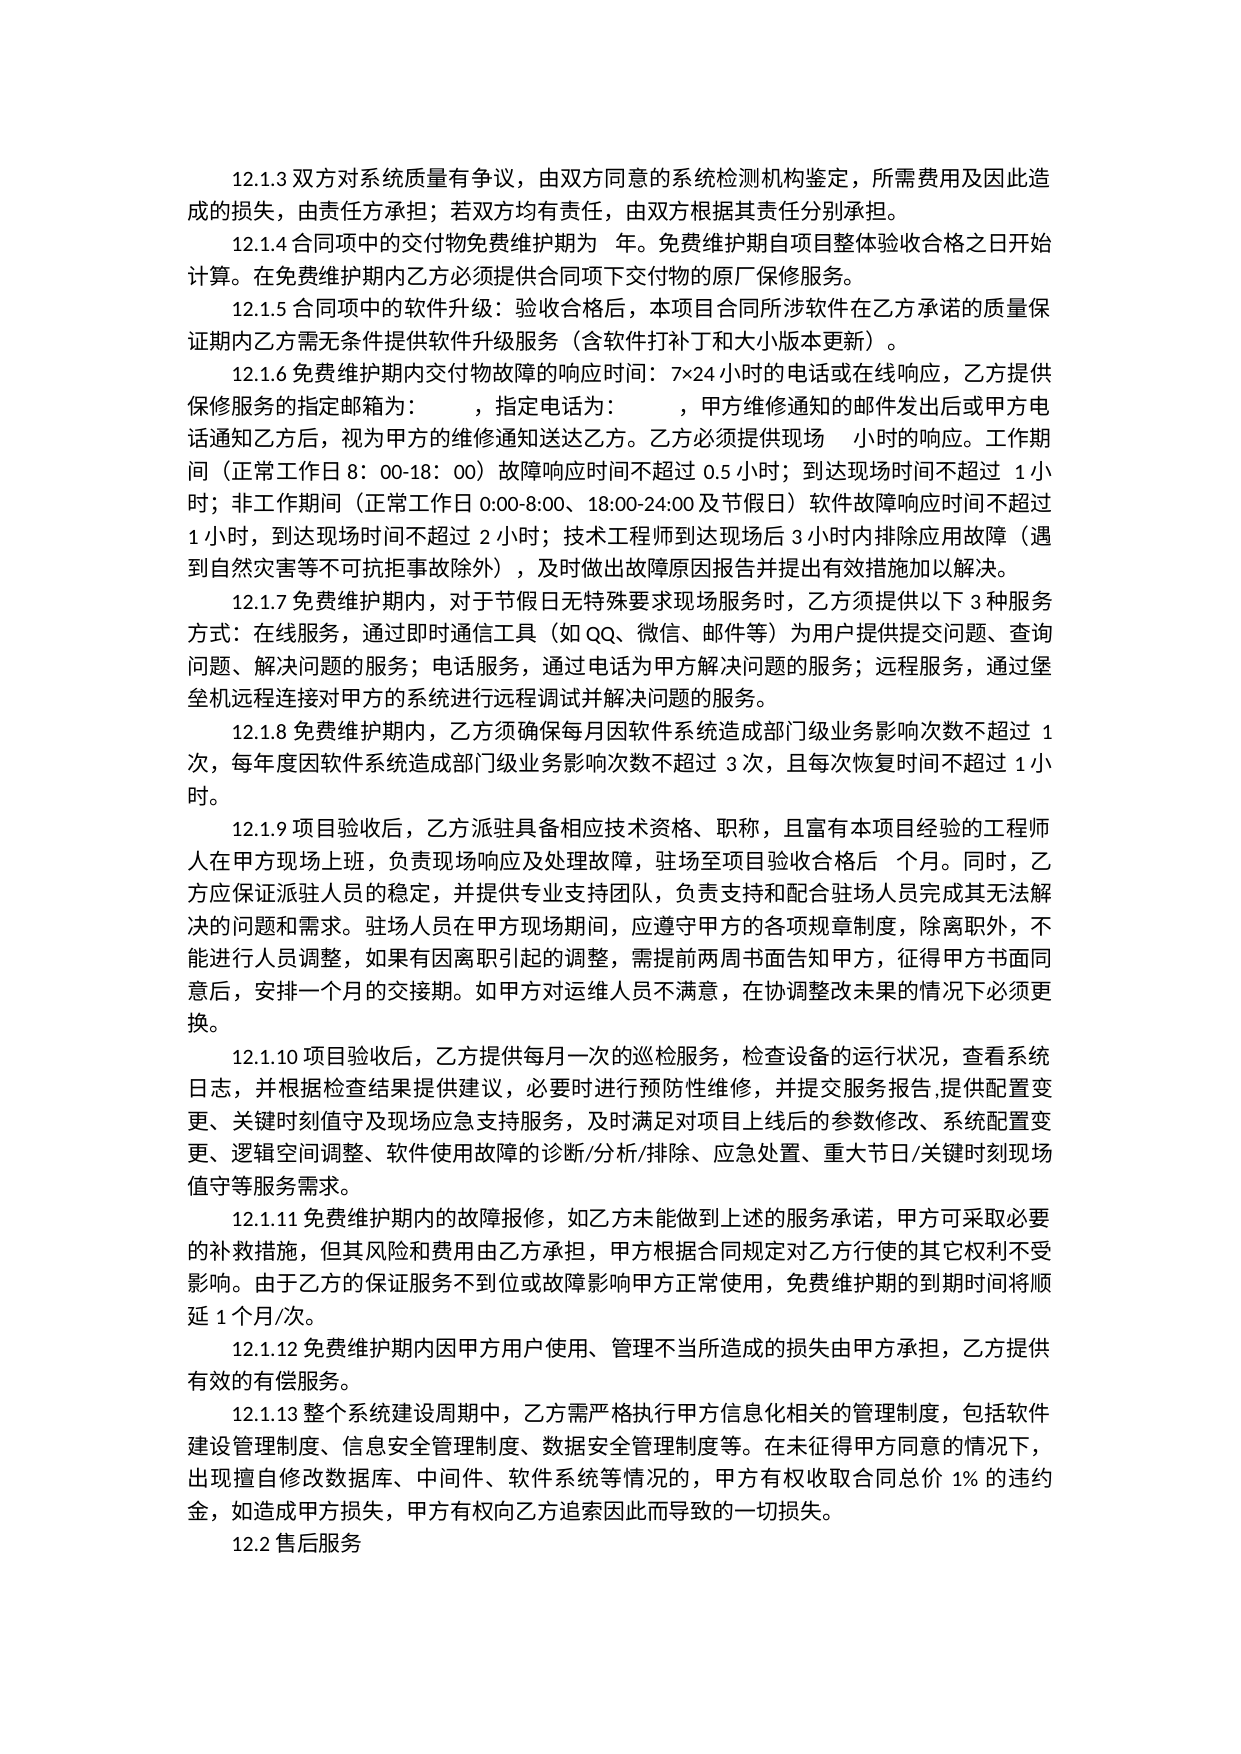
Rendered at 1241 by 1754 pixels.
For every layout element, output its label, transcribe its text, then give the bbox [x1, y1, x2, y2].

text 12.1.12 免费维护期内因甲方用户使用、管理不当所造成的损失由甲方承担，乙方提供有效的有偿服务。 [187, 1332, 1053, 1397]
text 12.1.8 免费维护期内，乙方须确保每月因软件系统造成部门级业务影响次数不超过 1 次，每年度因软件系统造成部门级业务影响次数不超过 3 次，且每次恢复时间不超过 1 小时。 [187, 714, 1053, 812]
text 12.1.3 双方对系统质量有争议，由双方同意的系统检测机构鉴定，所需费用及因此造成的损失，由责任方承担；若双方均有责任，由双方根据其责任分别承担。 [187, 162, 1053, 227]
text 12.1.13 整个系统建设周期中，乙方需严格执行甲方信息化相关的管理制度，包括软件建设管理制度、信息安全管理制度、数据安全管理制度等。在未征得甲方同意的情况下，出现擅自修改数据库、中间件、软件系统等情况的，甲方有权收取合同总价 1% 的违约金，如造成甲方损失，甲方有权向乙方追索因此而导致的一切损失。 [187, 1397, 1053, 1527]
text 12.2 售后服务 [187, 1527, 1053, 1559]
text 12.1.7 免费维护期内，对于节假日无特殊要求现场服务时，乙方须提供以下3种服务方式：在线服务，通过即时通信工具（如QQ、微信、邮件等）为用户提供提交问题、查询问题、解决问题的服务；电话服务，通过电话为甲方解决问题的服务；远程服务，通过堡垒机远程连接对甲方的系统进行远程调试并解决问题的服务。 [187, 584, 1053, 714]
text 12.1.6 免费维护期内交付物故障的响应时间：7×24小时的电话或在线响应，乙方提供保修服务的指定邮箱为： ，指定电话为： ，甲方维修通知的邮件发出后或甲方电话通知乙方后，视为甲方的维修通知送达乙方。乙方必须提供现场 小时的响应。工作期间（正常工作日8：00-18：00）故障响应时间不超过 0.5 小时；到达现场时间不超过 1 小时；非工作期间（正常工作日0:00-8:00、18:00-24:00及节假日）软件故障响应时间不超过 1 小时，到达现场时间不超过 2 小时；技术工程师到达现场后3小时内排除应用故障（遇到自然灾害等不可抗拒事故除外），及时做出故障原因报告并提出有效措施加以解决。 [187, 357, 1053, 584]
text 12.1.10 项目验收后，乙方提供每月一次的巡检服务，检查设备的运行状况，查看系统日志，并根据检查结果提供建议，必要时进行预防性维修，并提交服务报告,提供配置变更、关键时刻值守及现场应急支持服务，及时满足对项目上线后的参数修改、系统配置变更、逻辑空间调整、软件使用故障的诊断/分析/排除、应急处置、重大节日/关键时刻现场值守等服务需求。 [187, 1039, 1053, 1202]
text 12.1.5 合同项中的软件升级：验收合格后，本项目合同所涉软件在乙方承诺的质量保证期内乙方需无条件提供软件升级服务（含软件打补丁和大小版本更新）。 [187, 292, 1053, 357]
text 12.1.9 项目验收后，乙方派驻具备相应技术资格、职称，且富有本项目经验的工程师 人在甲方现场上班，负责现场响应及处理故障，驻场至项目验收合格后 个月。同时，乙方应保证派驻人员的稳定，并提供专业支持团队，负责支持和配合驻场人员完成其无法解决的问题和需求。驻场人员在甲方现场期间，应遵守甲方的各项规章制度，除离职外，不能进行人员调整，如果有因离职引起的调整，需提前两周书面告知甲方，征得甲方书面同意后，安排一个月的交接期。如甲方对运维人员不满意，在协调整改未果的情况下必须更换。 [187, 812, 1053, 1039]
text 12.1.11 免费维护期内的故障报修，如乙方未能做到上述的服务承诺，甲方可采取必要的补救措施，但其风险和费用由乙方承担，甲方根据合同规定对乙方行使的其它权利不受影响。由于乙方的保证服务不到位或故障影响甲方正常使用，免费维护期的到期时间将顺延 1 个月/次。 [187, 1202, 1053, 1332]
text 12.1.4 合同项中的交付物免费维护期为 年。免费维护期自项目整体验收合格之日开始计算。在免费维护期内乙方必须提供合同项下交付物的原厂保修服务。 [187, 227, 1053, 292]
